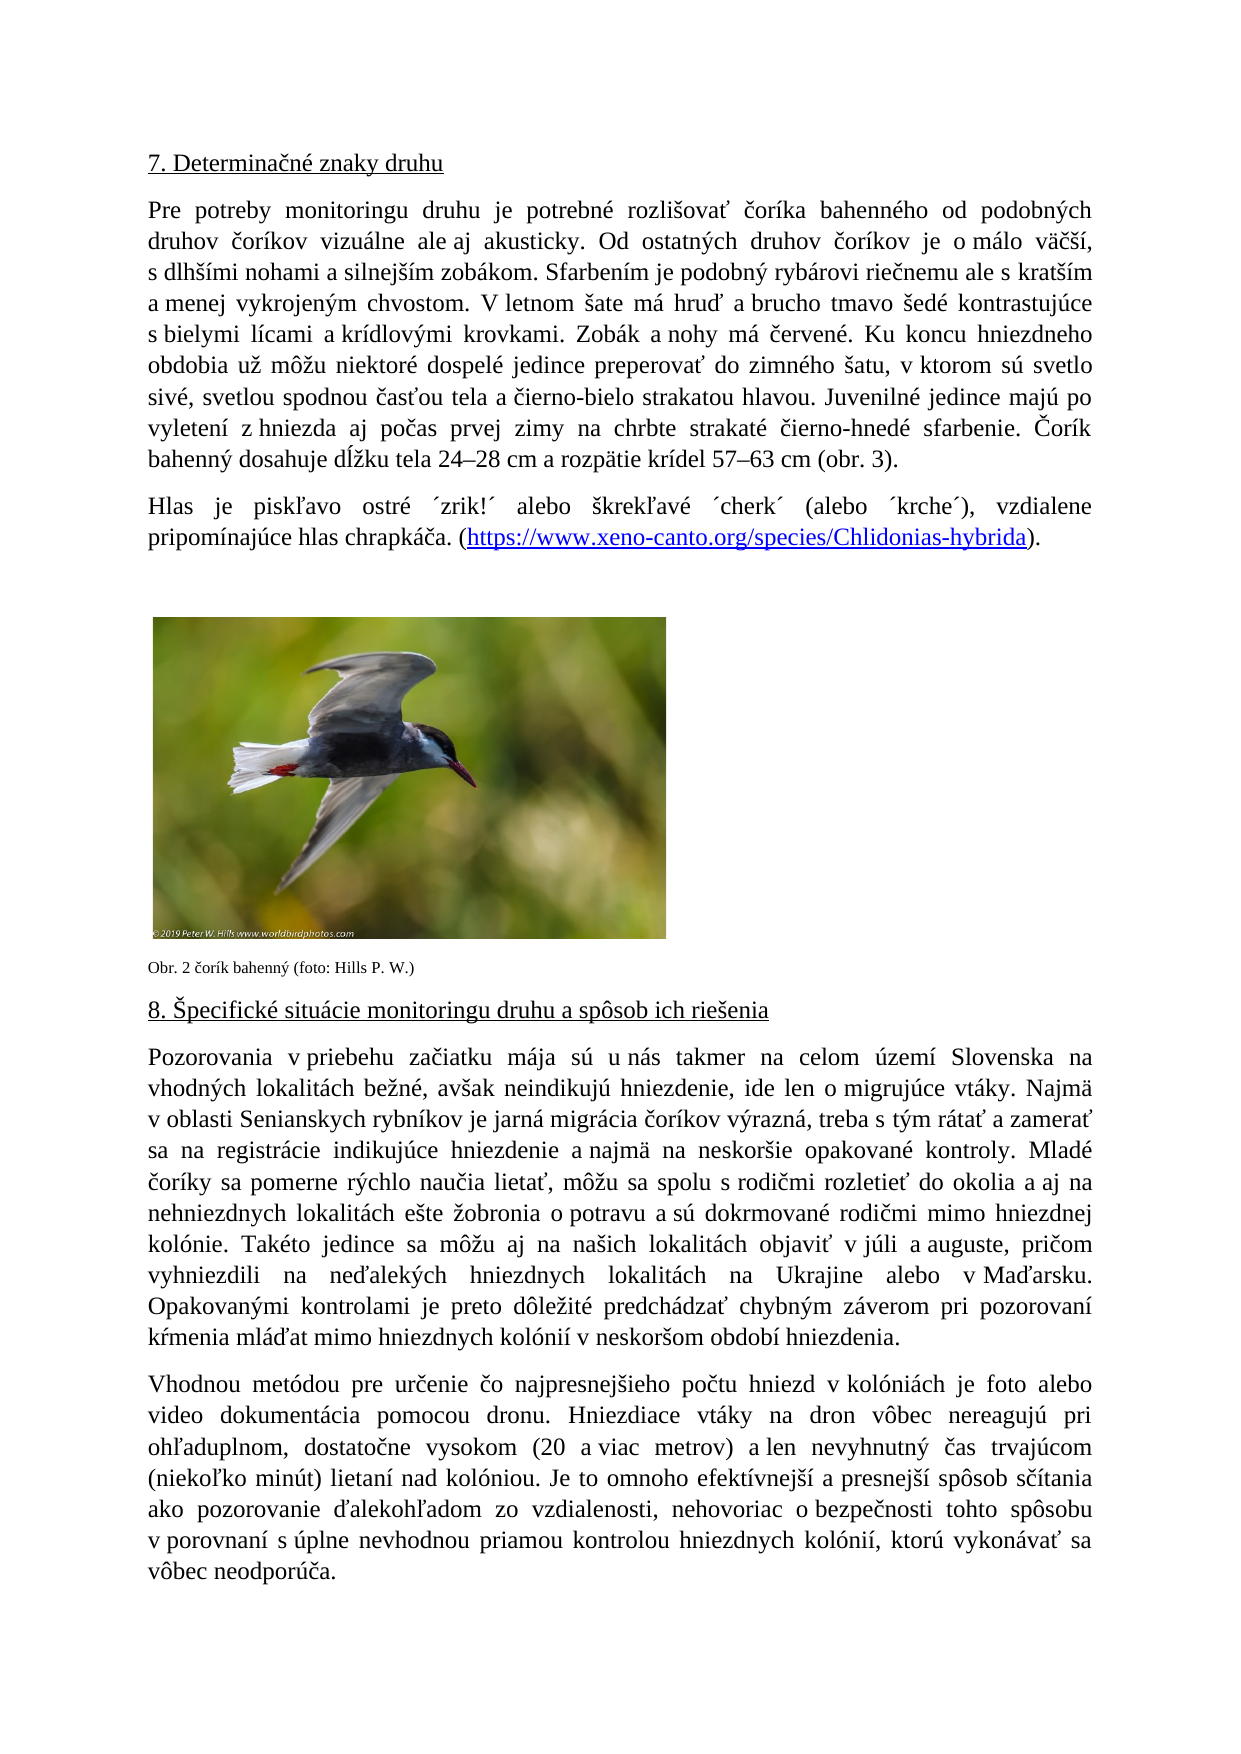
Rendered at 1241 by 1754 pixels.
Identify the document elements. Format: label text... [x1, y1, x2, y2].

text Vhodnou metódou pre určenie čo najpresnejšieho počtu hniezd v kolóniách je foto alebo video dokumentácia pomocou dronu. Hniezdiace vtáky na dron vôbec nereagujú pri ohľaduplnom, dostatočne vysokom (20 a viac metrov) a len nevyhnutný čas trvajúcom (niekoľko minút) lietaní nad kolóniou. Je to omnoho efektívnejší a presnejší spôsob sčítania ako pozorovanie ďalekohľadom zo vzdialenosti, nehovoriac o bezpečnosti tohto spôsobu v porovnaní s úplne nevhodnou priamou kontrolou hniezdnych kolónií, ktorú vykonávať sa vôbec neodporúča. [148, 1369, 1093, 1584]
text Obr. 2 čorík bahenný (foto: Hills P. W.) [148, 957, 1093, 977]
text Hlas je piskľavo ostré ´zrik!´ alebo škrekľavé ´cherk´ (alebo ´krche´), vzdialene pripomínajúce hlas chrapkáča. (https://www.xeno-canto.org/species/Chlidonias-hybrida). [148, 491, 1093, 551]
text 7. Determinačné znaky druhu [148, 148, 1093, 176]
picture [152, 617, 667, 939]
text Pre potreby monitoringu druhu je potrebné rozlišovať čoríka bahenného od podobných druhov čoríkov vizuálne ale aj akusticky. Od ostatných druhov čoríkov je o málo väčší, s dlhšími nohami a silnejším zobákom. Sfarbením je podobný rybárovi riečnemu ale s kratším a menej vykrojeným chvostom. V letnom šate má hruď a brucho tmavo šedé kontrastujúce s bielymi lícami a krídlovými krovkami. Zobák a nohy má červené. Ku koncu hniezdneho obdobia už môžu niektoré dospelé jedince preperovať do zimného šatu, v ktorom sú svetlo sivé, svetlou spodnou časťou tela a čierno-bielo strakatou hlavou. Juvenilné jedince majú po vyletení z hniezda aj počas prvej zimy na chrbte strakaté čierno-hnedé sfarbenie. Čorík bahenný dosahuje dĺžku tela 24–28 cm a rozpätie krídel 57–63 cm (obr. 3). [148, 195, 1093, 472]
text Pozorovania v priebehu začiatku mája sú u nás takmer na celom území Slovenska na vhodných lokalitách bežné, avšak neindikujú hniezdenie, ide len o migrujúce vtáky. Najmä v oblasti Senianskych rybníkov je jarná migrácia čoríkov výrazná, treba s tým rátať a zamerať sa na registrácie indikujúce hniezdenie a najmä na neskoršie opakované kontroly. Mladé čoríky sa pomerne rýchlo naučia lietať, môžu sa spolu s rodičmi rozletieť do okolia a aj na nehniezdnych lokalitách ešte žobronia o potravu a sú dokrmované rodičmi mimo hniezdnej kolónie. Takéto jedince sa môžu aj na našich lokalitách objaviť v júli a auguste, pričom vyhniezdili na neďalekých hniezdnych lokalitách na Ukrajine alebo v Maďarsku. Opakovanými kontrolami je preto dôležité predchádzať chybným záverom pri pozorovaní kŕmenia mláďat mimo hniezdnych kolónií v neskoršom období hniezdenia. [148, 1042, 1093, 1351]
text 8. Špecifické situácie monitoringu druhu a spôsob ich riešenia [148, 995, 1093, 1023]
